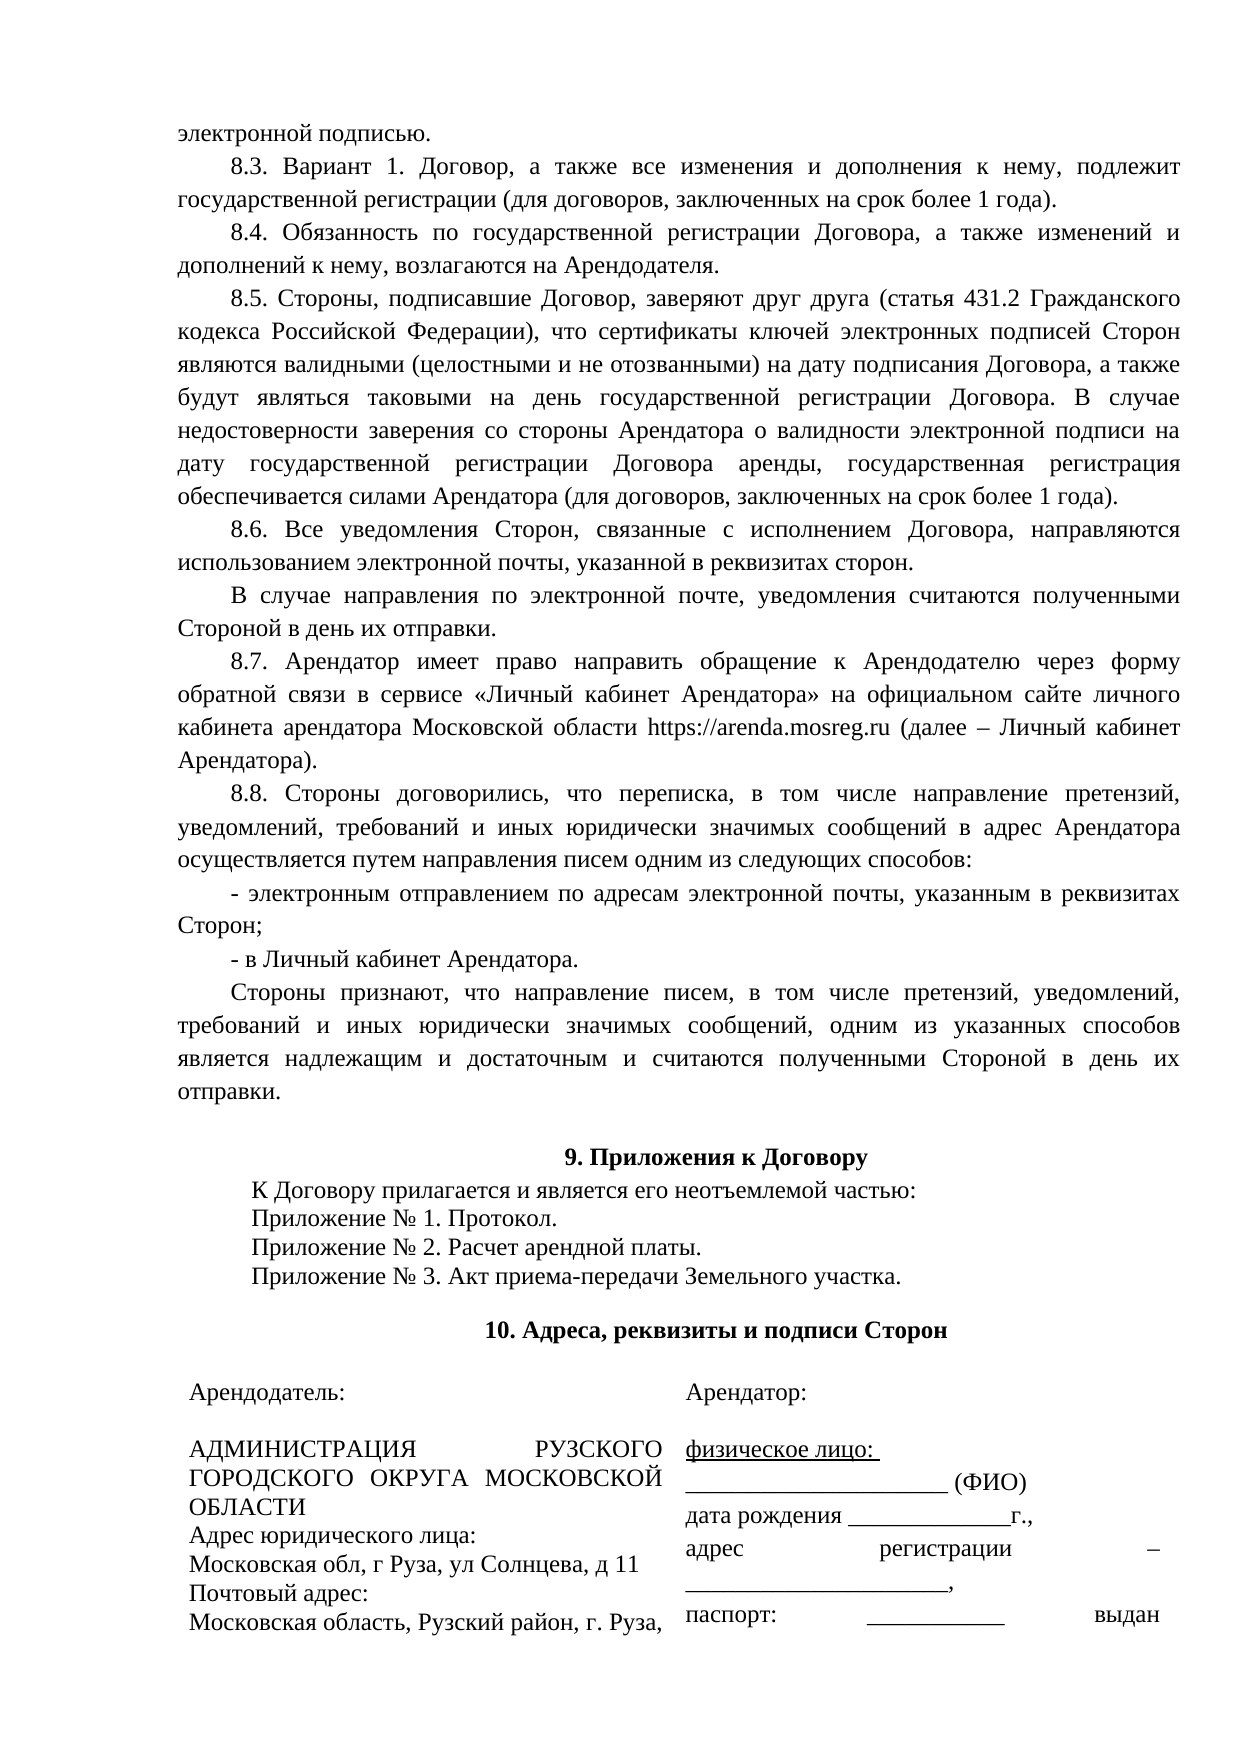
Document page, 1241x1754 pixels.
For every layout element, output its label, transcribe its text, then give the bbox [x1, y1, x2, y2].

text Приложение № 3. Акт приема-передачи Земельного участка. [177, 1261, 1181, 1290]
text В случае направления по электронной почте, уведомления считаются полученными Стороной в день их отправки. [177, 580, 1181, 642]
text 8.6. Все уведомления Сторон, связанные с исполнением Договора, направляются использованием электронной почты, указанной в реквизитах сторон. [177, 514, 1181, 576]
text Приложение № 1. Протокол. [177, 1203, 1181, 1232]
text - в Личный кабинет Арендатора. [177, 944, 1181, 972]
text 10. Адреса, реквизиты и подписи Сторон [177, 1315, 1181, 1343]
text 8.4. Обязанность по государственной регистрации Договора, а также изменений и дополнений к нему, возлагаются на Арендодателя. [177, 217, 1181, 279]
text 8.8. Стороны договорились, что переписка, в том числе направление претензий, уведомлений, требований и иных юридически значимых сообщений в адрес Арендатора осуществляется путем направления писем одним из следующих способов: [177, 778, 1181, 873]
text К Договору прилагается и является его неотъемлемой частью: [177, 1175, 1181, 1203]
text - электронным отправлением по адресам электронной почты, указанным в реквизитах Сторон; [177, 878, 1181, 939]
text Приложение № 2. Расчет арендной платы. [177, 1232, 1181, 1261]
text 8.3. Вариант 1. Договор, а также все изменения и дополнения к нему, подлежит государственной регистрации (для договоров, заключенных на срок более 1 года). [177, 151, 1181, 213]
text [177, 118, 1181, 147]
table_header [674, 1377, 1171, 1635]
text Стороны признают, что направление писем, в том числе претензий, уведомлений, требований и иных юридически значимых сообщений, одним из указанных способов является надлежащим и достаточным и считаются полученными Стороной в день их отправки. [177, 977, 1181, 1104]
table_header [177, 1377, 674, 1635]
text 9. Приложения к Договору [177, 1142, 1181, 1171]
text 8.5. Стороны, подписавшие Договор, заверяют друг друга (статья 431.2 Гражданского кодекса Российской Федерации), что сертификаты ключей электронных подписей Сторон являются валидными (целостными и не отозванными) на дату подписания Договора, а также будут являться таковыми на день государственной регистрации Договора. В случае недостоверности заверения со стороны Арендатора о валидности электронной подписи на дату государственной регистрации Договора аренды, государственная регистрация обеспечивается силами Арендатора (для договоров, заключенных на срок более 1 года). [177, 283, 1181, 510]
text 8.7. Арендатор имеет право направить обращение к Арендодателю через форму обратной связи в сервисе «Личный кабинет Арендатора» на официальном сайте личного кабинета арендатора Московской области https://arenda.mosreg.ru (далее – Личный кабинет Арендатора). [177, 646, 1181, 774]
